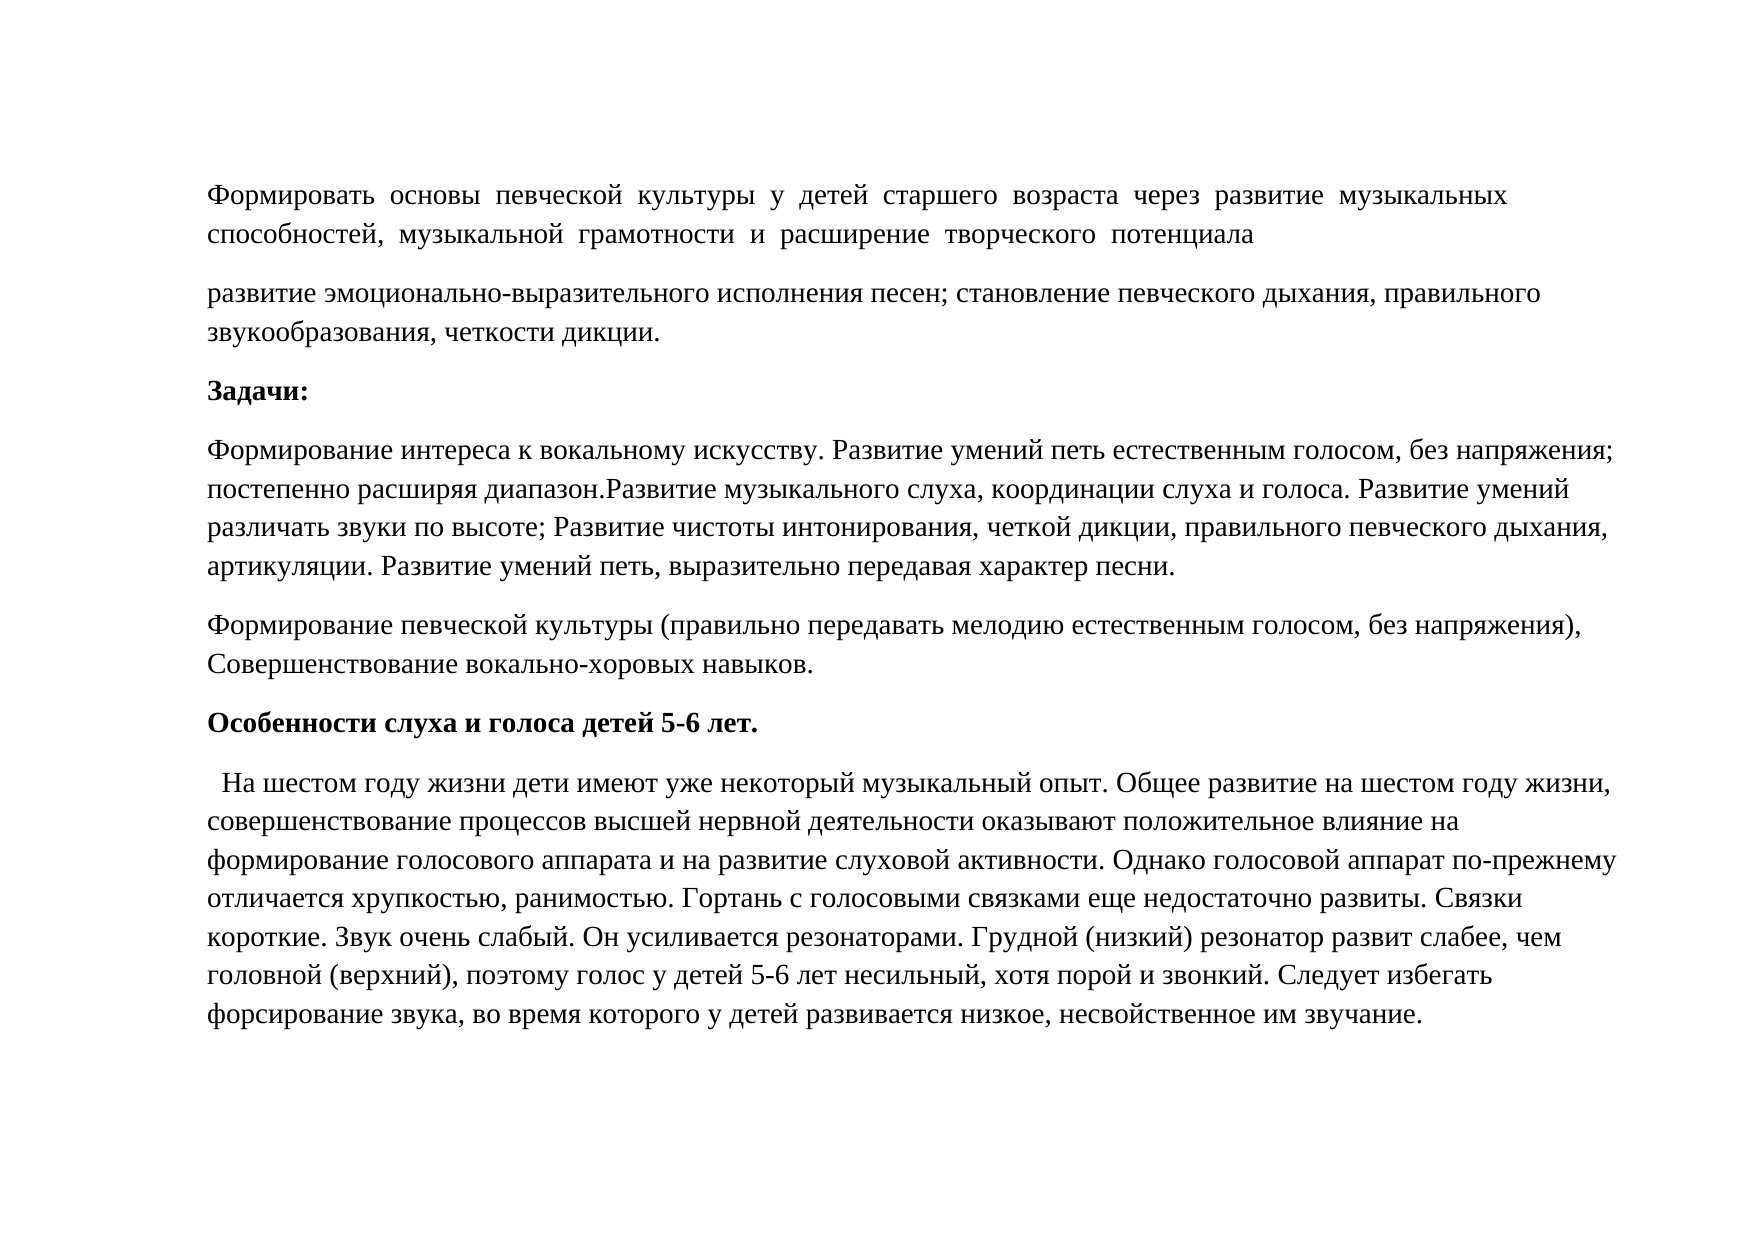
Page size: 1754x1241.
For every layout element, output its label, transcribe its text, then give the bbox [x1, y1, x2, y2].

text Формирование интереса к вокальному искусству. Развитие умений петь естественным голосом, без напряжения; постепенно расширяя диапазон.Развитие музыкального слуха, координации слуха и голоса. Развитие умений различать звуки по высоте; Развитие чистоты интонирования, четкой дикции, правильного певческого дыхания, артикуляции. Развитие умений петь, выразительно передавая характер песни. [207, 432, 1636, 582]
text Особенности слуха и голоса детей 5-6 лет. [207, 705, 1636, 739]
text На шестом году жизни дети имеют уже некоторый музыкальный опыт. Общее развитие на шестом году жизни, совершенствование процессов высшей нервной деятельности оказывают положительное влияние на формирование голосового аппарата и на развитие слуховой активности. Однако голосовой аппарат по-прежнему отличается xpупкостью, ранимостью. Гортань с голосовыми связками еще недостаточно развиты. Связки короткие. Звук очень слабый. Он усиливается резонаторами. Грудной (низкий) резонатор развит слабее, чем головной (верхний), поэтому голос у детей 5-6 лет несильный, хотя порой и звонкий. Следует избегать форсирование звука, во время которого у детей развивается низкое, несвойственное им звучание. [207, 765, 1636, 1029]
text Формировать основы певческой культуры у детей старшего возраста через развитие музыкальных способностей, музыкальной грамотности и расширение творческого потенциала [207, 177, 1636, 249]
text Формирование певческой культуры (правильно передавать мелодию естественным голосом, без напряжения), Совершенствование вокально-хоровых навыков. [207, 607, 1636, 679]
text развитие эмоционально-выразительного исполнения песен; становление певческого дыхания, правильного звукообразования, четкости дикции. [207, 275, 1636, 347]
text Задачи: [207, 373, 1636, 407]
